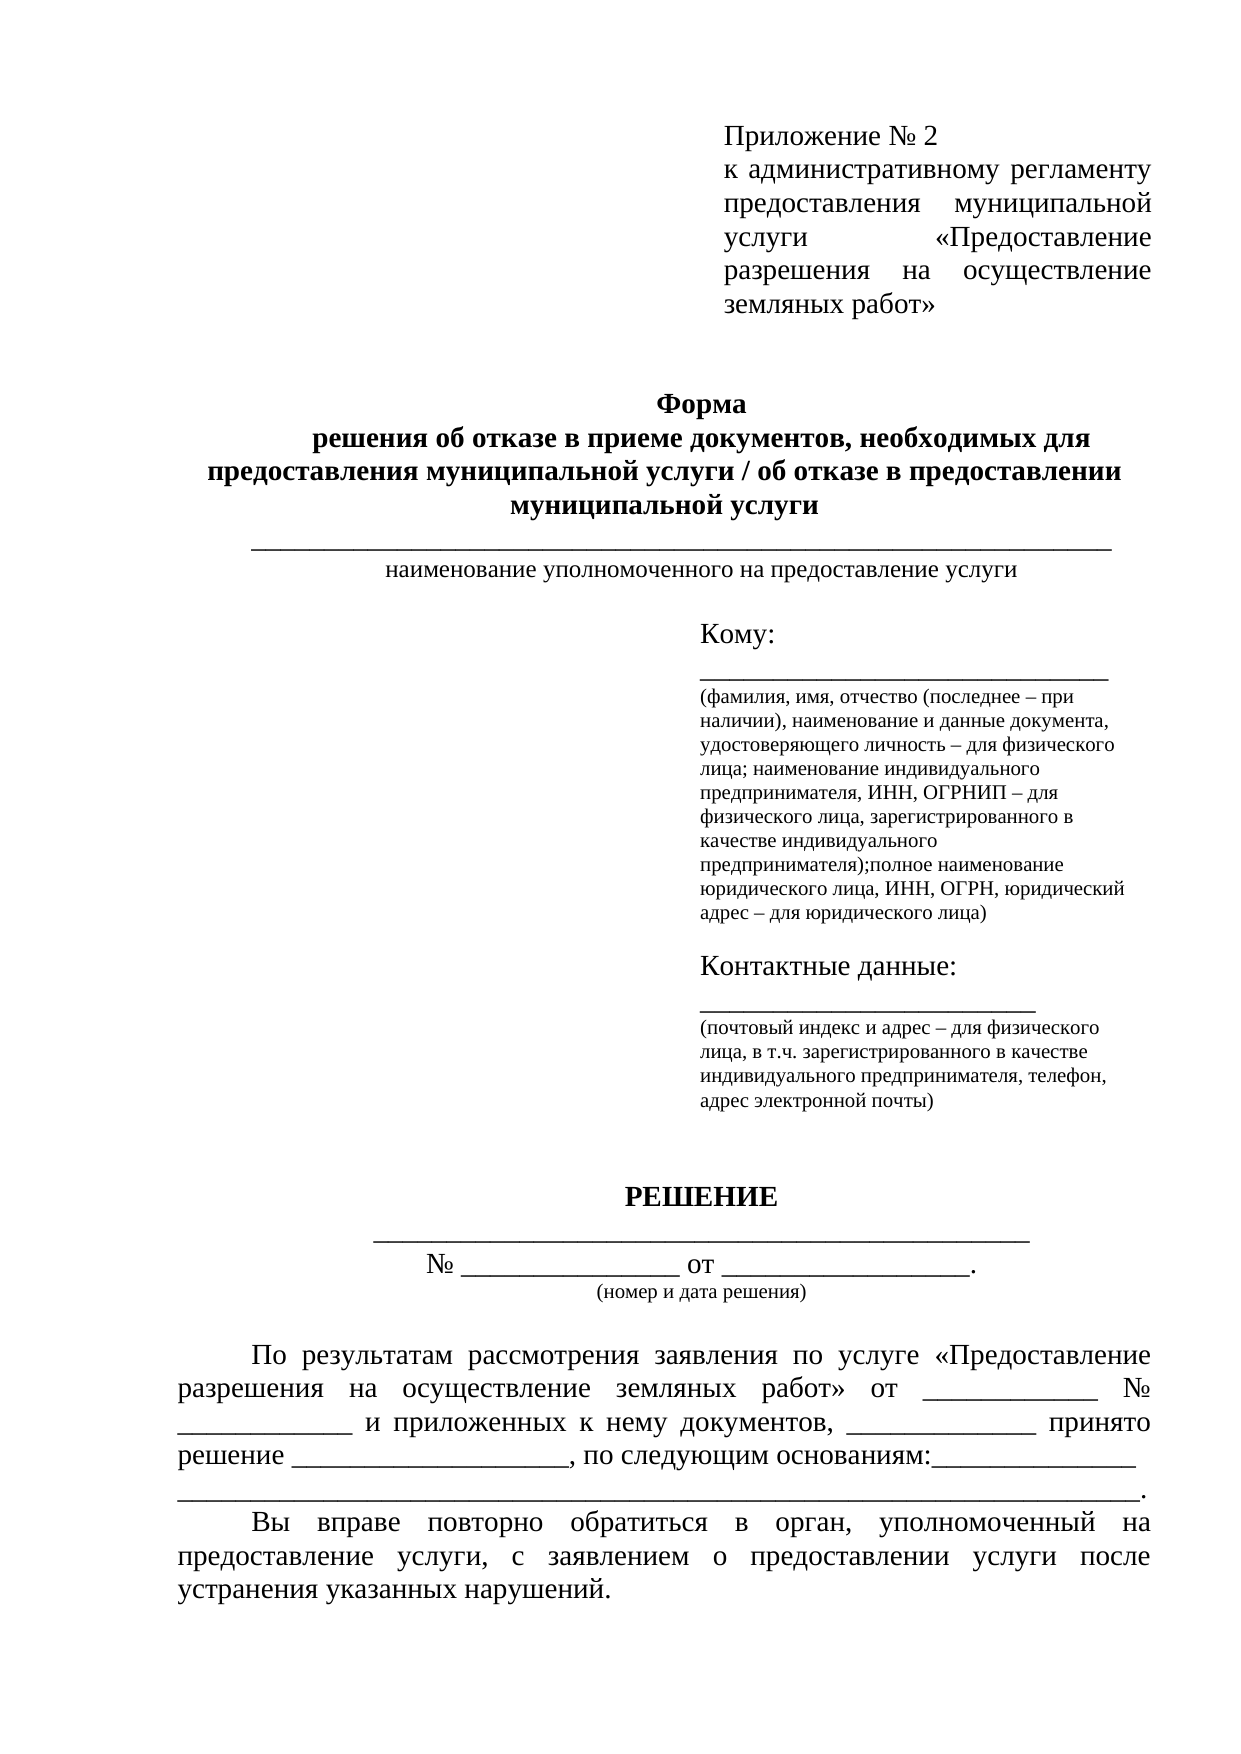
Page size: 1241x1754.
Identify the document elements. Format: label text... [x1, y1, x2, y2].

text физического лица, зарегистрированного в [626, 804, 1152, 828]
text наименование уполномоченного на предоставление услуги [177, 554, 1152, 583]
text удостоверяющего личность – для физического [626, 732, 1152, 756]
text к административному регламенту предоставления муниципальной услуги «Предоставление разрешения на осуществление земляных работ» [723, 152, 1152, 319]
text ____________________________ [626, 650, 1152, 683]
text (номер и дата решения) [177, 1279, 1152, 1303]
text адрес электронной почты) [626, 1087, 1152, 1112]
text __________________________________________________________________. [177, 1471, 1152, 1504]
text _____________________________________________ [177, 1212, 1152, 1246]
text решения об отказе в приеме документов, необходимых для предоставления муниципальной услуги / об отказе в предоставлении муниципальной услуги [177, 420, 1152, 521]
text Кому: [626, 616, 1152, 650]
text РЕШЕНИЕ [177, 1179, 1152, 1212]
text Форма [177, 386, 1152, 420]
text _______________________ [626, 982, 1152, 1015]
text предпринимателя, ИНН, ОГРНИП – для [626, 780, 1152, 804]
text лица; наименование индивидуального [626, 756, 1152, 780]
text По результатам рассмотрения заявления по услуге «Предоставление разрешения на осуществление земляных работ» от ____________ № ____________ и приложенных к нему документов, _____________ принято решение ___________________, по следующим основаниям:______________ [177, 1337, 1152, 1471]
text Приложение № 2 [723, 118, 1152, 152]
text № _______________ от _________________. [177, 1246, 1152, 1279]
text юридического лица, ИНН, ОГРН, юридический [626, 876, 1152, 900]
text Контактные данные: [626, 948, 1152, 982]
text наличии), наименование и данные документа, [626, 708, 1152, 732]
text лица, в т.ч. зарегистрированного в качестве [626, 1039, 1152, 1063]
text предпринимателя);полное наименование [626, 852, 1152, 876]
text ___________________________________________________________ [177, 521, 1152, 554]
text адрес – для юридического лица) [626, 900, 1152, 924]
text Вы вправе повторно обратиться в орган, уполномоченный на предоставление услуги, с заявлением о предоставлении услуги после устранения указанных нарушений. [177, 1504, 1152, 1605]
text индивидуального предпринимателя, телефон, [626, 1063, 1152, 1087]
text (почтовый индекс и адрес – для физического [626, 1015, 1152, 1039]
text качестве индивидуального [626, 828, 1152, 852]
text (фамилия, имя, отчество (последнее – при [626, 683, 1152, 708]
